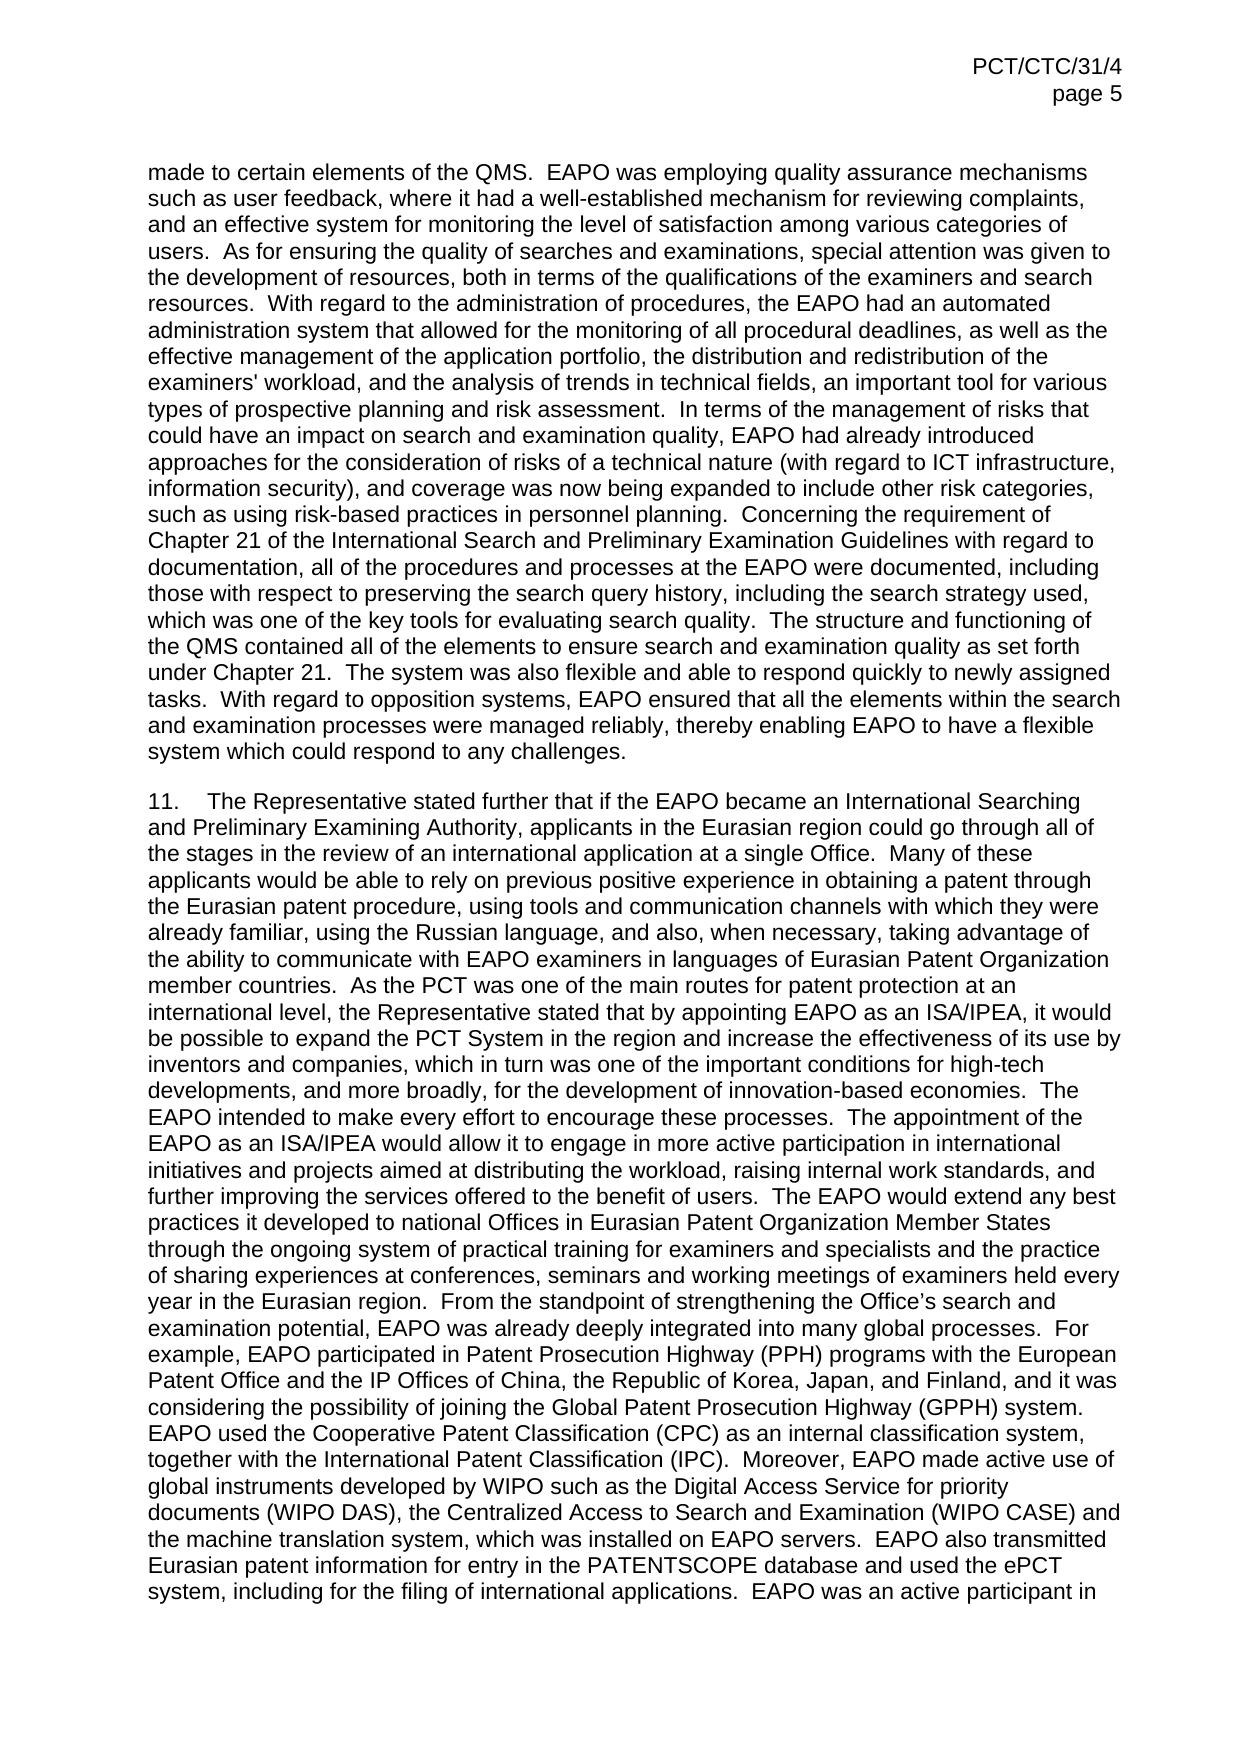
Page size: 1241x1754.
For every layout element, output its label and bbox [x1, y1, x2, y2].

text [148, 788, 1122, 1604]
text [148, 158, 1122, 765]
